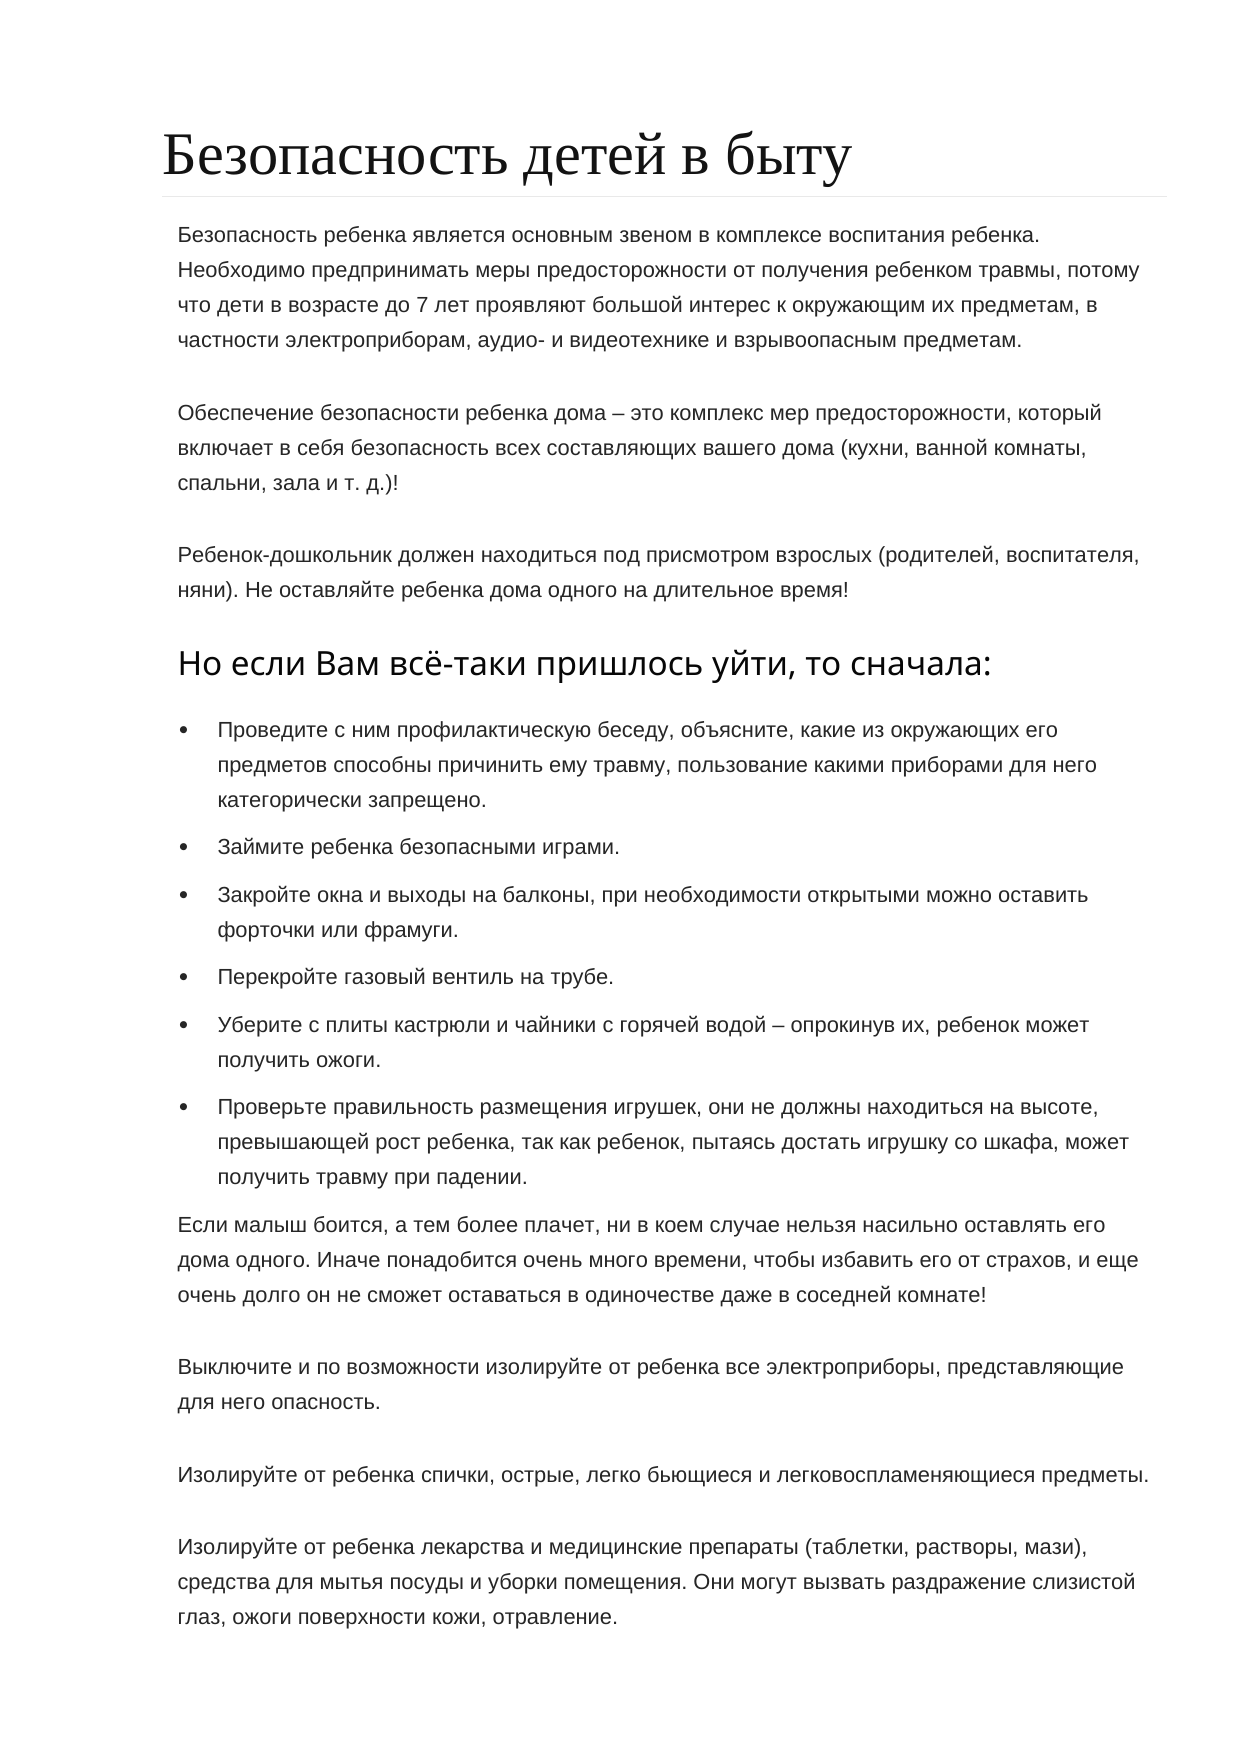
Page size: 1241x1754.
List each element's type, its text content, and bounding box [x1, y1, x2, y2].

text Изолируйте от ребенка спички, острые, легко бьющиеся и легковоспламеняющиеся предметы. [177, 1452, 1152, 1487]
text Если малыш боится, а тем более плачет, ни в коем случае нельзя насильно оставлять его дома одного. Иначе понадобится очень много времени, чтобы избавить его от страхов, и еще очень долго он не сможет оставаться в одиночестве даже в соседней комнате! [177, 1202, 1152, 1307]
list Проведите с ним профилактическую беседу, объясните, какие из окружающих его предметов способны причинить ему травму, пользование какими приборами для него категорически запрещено. [180, 707, 1152, 812]
list Перекройте газовый вентиль на трубе. [180, 954, 1152, 989]
text Безопасность детей в быту [162, 118, 1167, 196]
text Но если Вам всё-таки пришлось уйти, то сначала: [177, 640, 1152, 685]
text Безопасность ребенка является основным звеном в комплексе воспитания ребенка. Необходимо предпринимать меры предосторожности от получения ребенком травмы, потому что дети в возрасте до 7 лет проявляют большой интерес к окружающим их предметам, в частности электроприборам, аудио- и видеотехнике и взрывоопасным предметам. [177, 212, 1152, 352]
text Обеспечение безопасности ребенка дома – это комплекс мер предосторожности, который включает в себя безопасность всех составляющих вашего дома (кухни, ванной комнаты, спальни, зала и т. д.)! [177, 390, 1152, 495]
list Проверьте правильность размещения игрушек, они не должны находиться на высоте, превышающей рост ребенка, так как ребенок, пытаясь достать игрушку со шкафа, может получить травму при падении. [180, 1084, 1152, 1189]
text Изолируйте от ребенка лекарства и медицинские препараты (таблетки, растворы, мази), средства для мытья посуды и уборки помещения. Они могут вызвать раздражение слизистой глаз, ожоги поверхности кожи, отравление. [177, 1524, 1152, 1629]
list Займите ребенка безопасными играми. [180, 824, 1152, 859]
list Закройте окна и выходы на балконы, при необходимости открытыми можно оставить форточки или фрамуги. [180, 872, 1152, 942]
list Уберите с плиты кастрюли и чайники с горячей водой – опрокинув их, ребенок может получить ожоги. [180, 1002, 1152, 1072]
text Ребенок-дошкольник должен находиться под присмотром взрослых (родителей, воспитателя, няни). Не оставляйте ребенка дома одного на длительное время! [177, 532, 1152, 602]
text Выключите и по возможности изолируйте от ребенка все электроприборы, представляющие для него опасность. [177, 1344, 1152, 1414]
